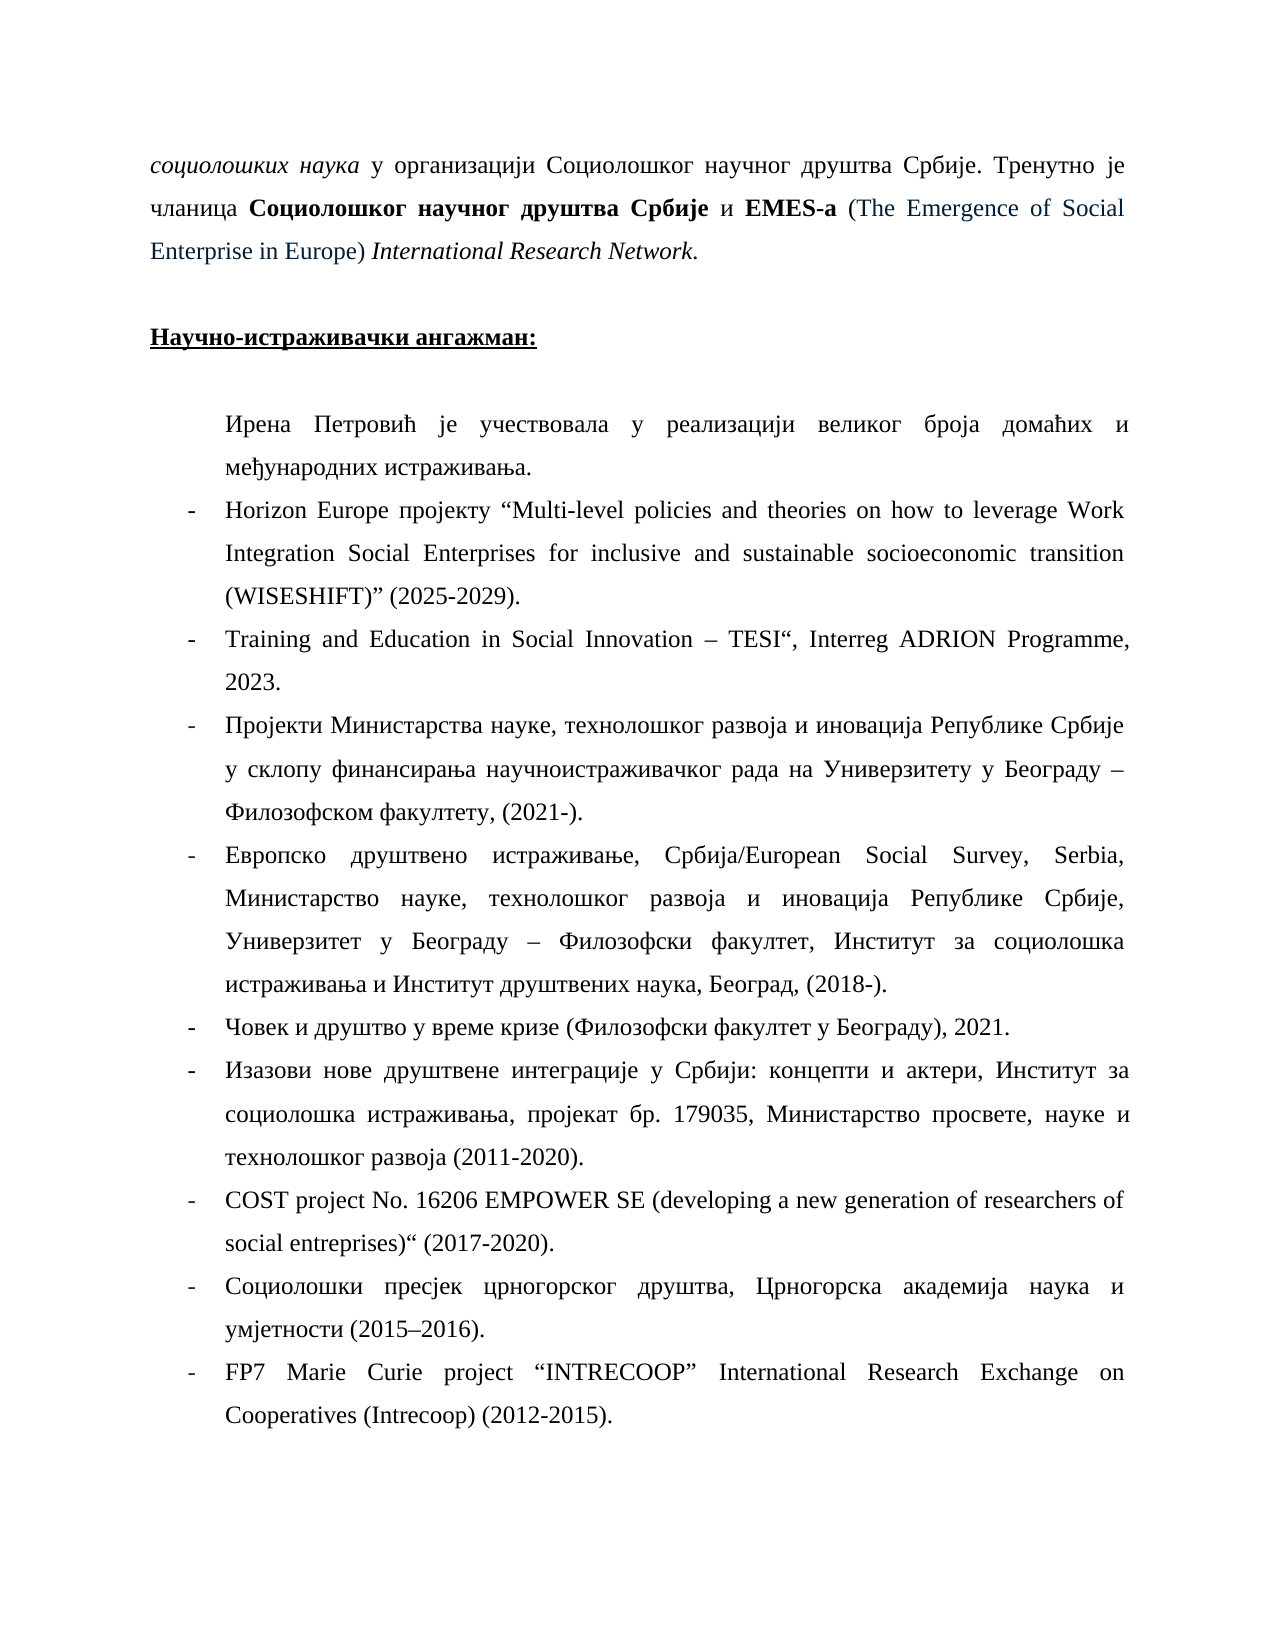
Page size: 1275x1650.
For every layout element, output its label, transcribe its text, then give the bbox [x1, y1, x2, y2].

list Изазови нове друштвене интеграције у Србији: концепти и актери, Институт за социолошка истраживања, пројекат бр. 179035, Министарство просвете, науке и технолошког развоја (2011-2020). [187, 1056, 1130, 1171]
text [150, 150, 1125, 265]
list Training and Education in Social Innovation – TESI“, Interreg ADRION Programme, 2023. [187, 624, 1130, 696]
list Пројекти Министарства науке, технолошког развоја и иновација Републике Србије у склопу финансирања научноистраживачког рада на Универзитету у Београду – Филозофском факултету, (2021-). [187, 711, 1125, 826]
list COST project No. 16206 EMPOWER SE (developing a new generation of researchers of social entreprises)“ (2017-2020). [187, 1185, 1125, 1257]
text Ирена Петровић је учествовала у реализацији великог броја домаћих и међународних истраживања. [225, 409, 1130, 481]
list Социолошки пресјек црногорског друштва, Црногорска академија наука и умјетности (2015–2016). [187, 1271, 1125, 1343]
list FP7 Marie Curie project “INTRECOOP” International Research Exchange on Cooperatives (Intrecoop) (2012-2015). [187, 1357, 1125, 1429]
text Научно-истраживачки ангажман: [150, 322, 1130, 351]
list Horizon Europe пројекту “Multi-level policies and theories on how to leverage Work Integration Social Enterprises for inclusive and sustainable socioeconomic transition (WISESHIFT)” (2025-2029). [187, 495, 1125, 610]
list Европско друштвено истраживање, Србија/European Social Survey, Serbia, Министарство науке, технолошког развоја и иновација Републике Србије, Универзитет у Београду – Филозофски факултет, Институт за социолошка истраживања и Институт друштвених наука, Београд, (2018-). [187, 840, 1125, 998]
list Човек и друштво у време кризе (Филозофски факултет у Београду), 2021. [187, 1012, 1130, 1041]
